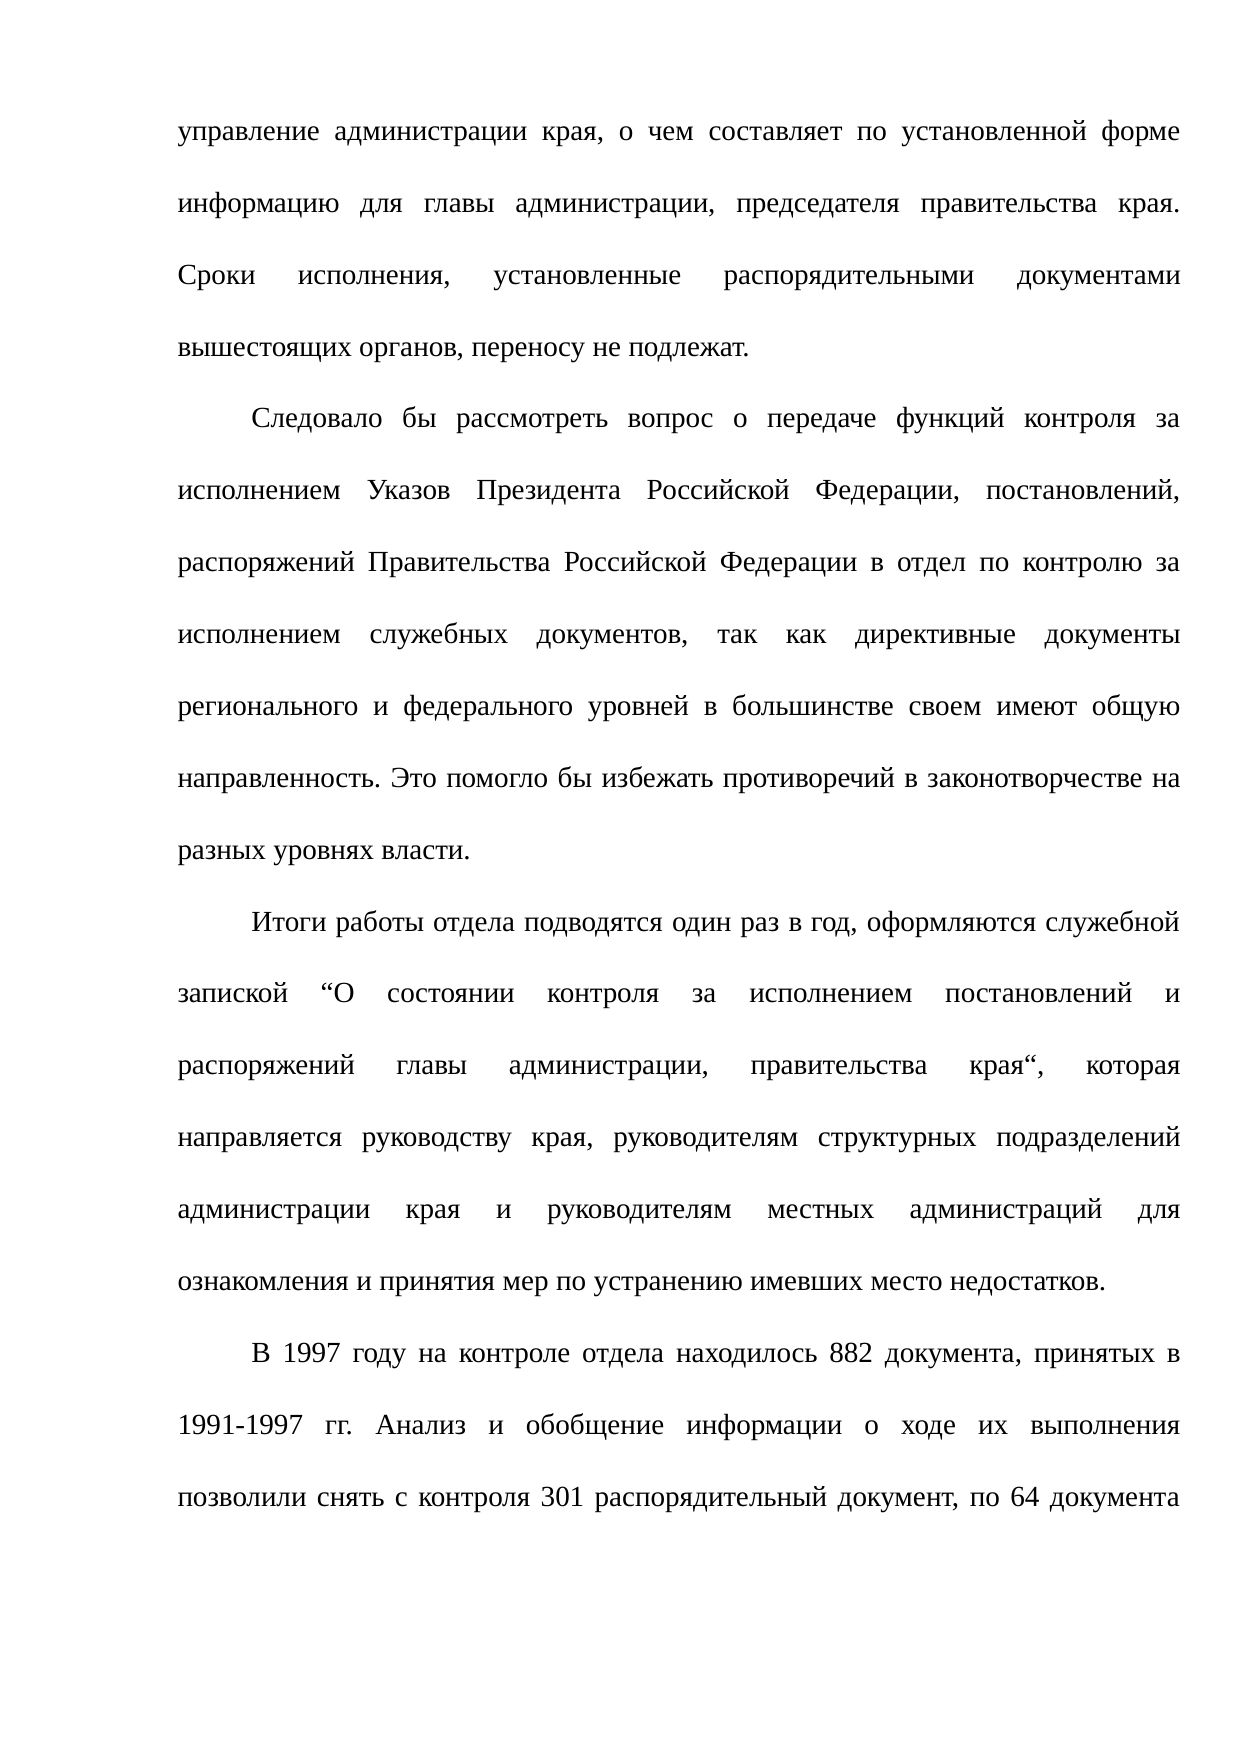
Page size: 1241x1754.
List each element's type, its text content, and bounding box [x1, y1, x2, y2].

text Следовало бы рассмотреть вопрос о передаче функций контроля за исполнением Указов Президента Российской Федерации, постановлений, распоряжений Правительства Российской Федерации в отдел по контролю за исполнением служебных документов, так как директивные документы регионального и федерального уровней в большинстве своем имеют общую направленность. Это помогло бы избежать противоречий в законотворчестве на разных уровнях власти. [177, 387, 1181, 866]
text Итоги работы отдела подводятся один раз в год, оформляются служебной запиской “О состоянии контроля за исполнением постановлений и распоряжений главы администрации, правительства края“, которая направляется руководству края, руководителям структурных подразделений администрации края и руководителям местных администраций для ознакомления и принятия мер по устранению имевших место недостатков. [177, 890, 1181, 1297]
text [177, 99, 1181, 363]
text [177, 1321, 1181, 1513]
